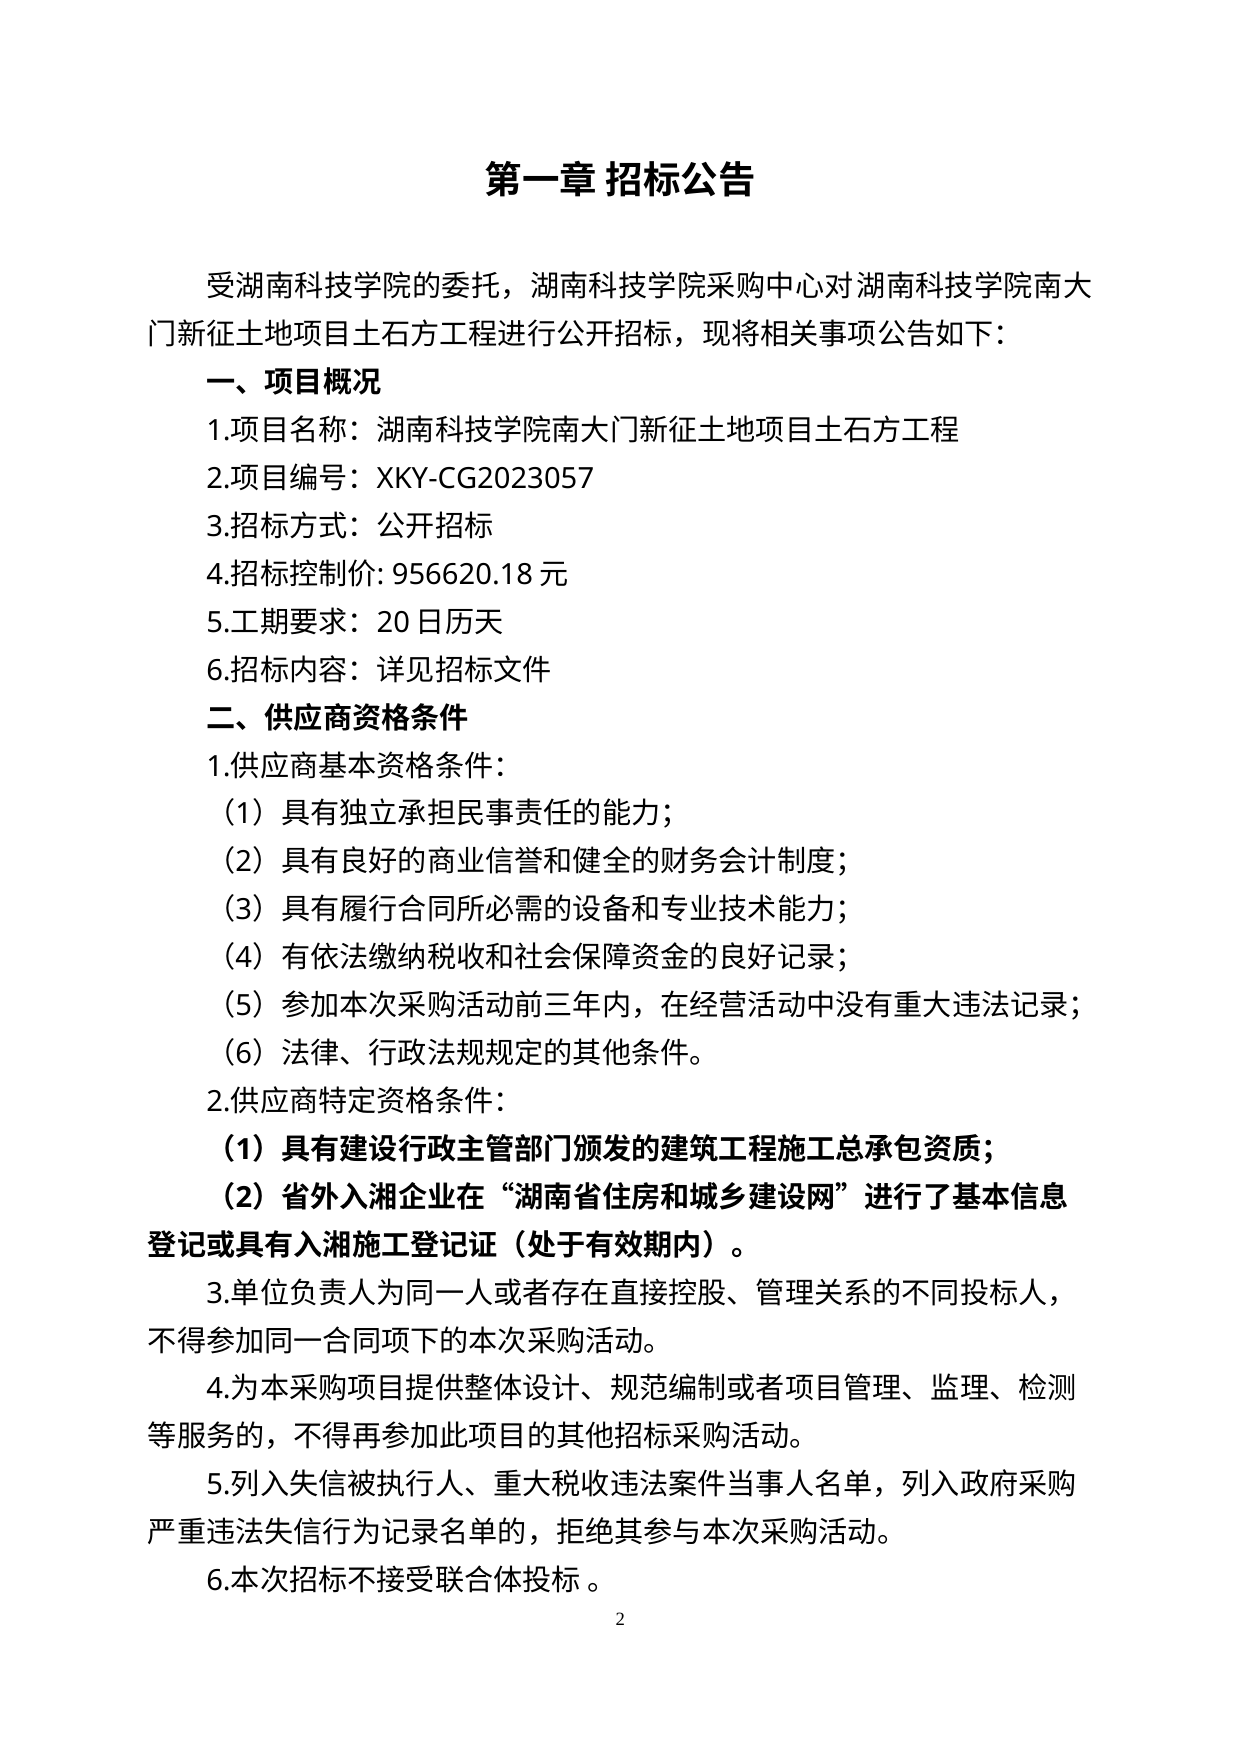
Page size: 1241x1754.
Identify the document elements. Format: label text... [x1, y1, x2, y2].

text 5.工期要求：20日历天 [148, 594, 1092, 642]
text （2）省外入湘企业在“湖南省住房和城乡建设网”进行了基本信息登记或具有入湘施工登记证（处于有效期内）。 [148, 1169, 1092, 1265]
text （6）法律、行政法规规定的其他条件。 [148, 1025, 1092, 1073]
subtitle 第一章 招标公告 [148, 150, 1092, 204]
text （4）有依法缴纳税收和社会保障资金的良好记录； [148, 929, 1092, 977]
text 1.项目名称：湖南科技学院南大门新征土地项目土石方工程 [148, 402, 1092, 450]
text （5）参加本次采购活动前三年内，在经营活动中没有重大违法记录； [148, 977, 1092, 1025]
text （1）具有建设行政主管部门颁发的建筑工程施工总承包资质； [148, 1121, 1092, 1169]
text 二、供应商资格条件 [148, 690, 1092, 738]
text 5.列入失信被执行人、重大税收违法案件当事人名单，列入政府采购严重违法失信行为记录名单的，拒绝其参与本次采购活动。 [148, 1456, 1092, 1552]
text 2.供应商特定资格条件： [148, 1073, 1092, 1121]
text 一、项目概况 [148, 354, 1092, 402]
text 受湖南科技学院的委托，湖南科技学院采购中心对湖南科技学院南大门新征土地项目土石方工程进行公开招标，现将相关事项公告如下： [148, 258, 1092, 354]
text （1）具有独立承担民事责任的能力； [148, 786, 1092, 833]
text 2.项目编号：XKY-CG2023057 [148, 450, 1092, 498]
text （2）具有良好的商业信誉和健全的财务会计制度； [148, 833, 1092, 881]
text 6.本次招标不接受联合体投标 。 [148, 1552, 1092, 1600]
text 4.为本采购项目提供整体设计、规范编制或者项目管理、监理、检测等服务的，不得再参加此项目的其他招标采购活动。 [148, 1361, 1092, 1456]
text 4.招标控制价: 956620.18元 [148, 546, 1092, 594]
text 3.招标方式：公开招标 [148, 498, 1092, 546]
text 1.供应商基本资格条件： [148, 738, 1092, 786]
text 6.招标内容：详见招标文件 [148, 642, 1092, 690]
text 3.单位负责人为同一人或者存在直接控股、管理关系的不同投标人，不得参加同一合同项下的本次采购活动。 [148, 1265, 1092, 1361]
text （3）具有履行合同所必需的设备和专业技术能力； [148, 881, 1092, 929]
